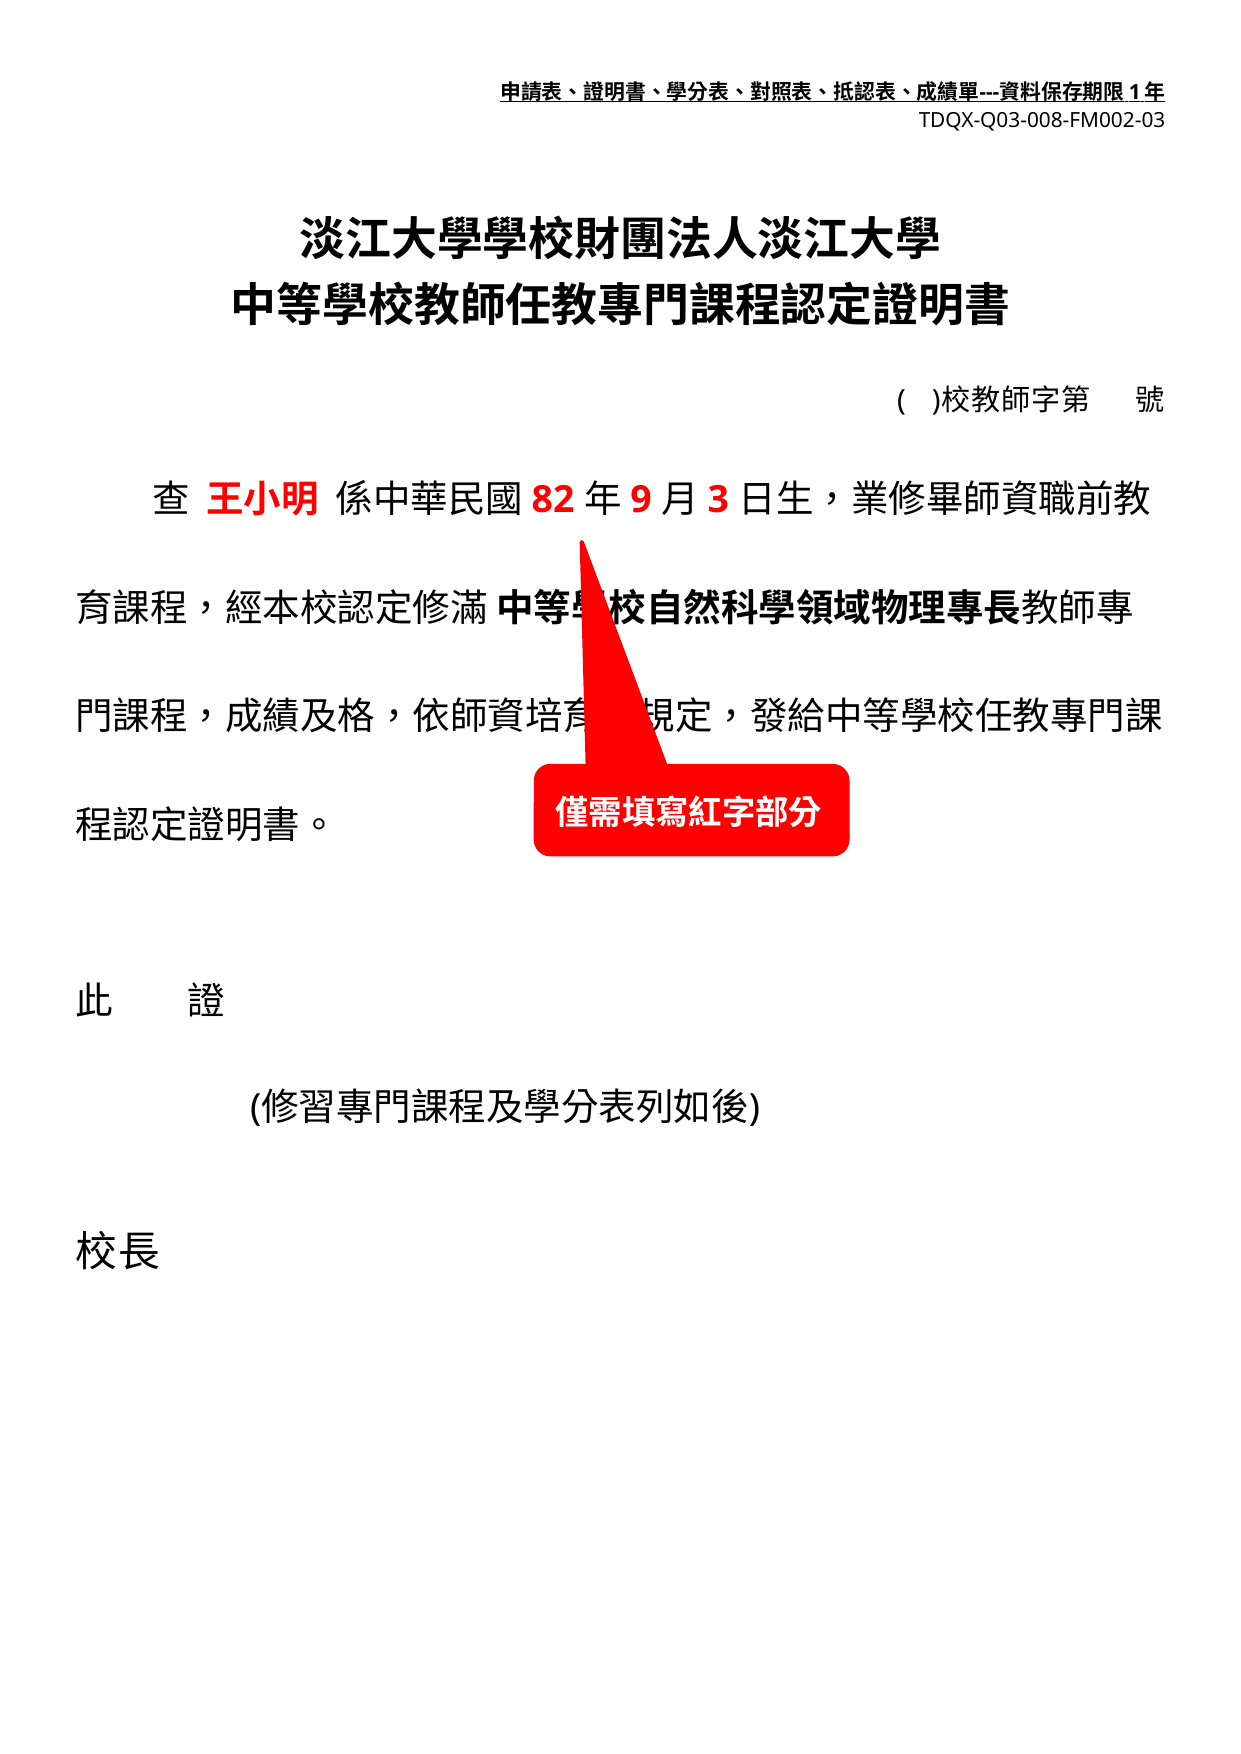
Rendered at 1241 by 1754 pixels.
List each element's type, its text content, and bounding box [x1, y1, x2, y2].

text 中等學校教師任教專門課程認定證明書 [75, 268, 1165, 334]
text TDQX-Q03-008-FM002-03 [100, 105, 1165, 134]
text 申請表、證明書、學分表、對照表、抵認表、成績單---資料保存期限1年 [43, 75, 1165, 105]
text ( )校教師字第 號 [75, 369, 1164, 419]
text (修習專門課程及學分表列如後) [75, 1076, 1157, 1131]
text 此 證 [75, 971, 1157, 1025]
text 淡江大學學校財團法人淡江大學 [75, 202, 1165, 268]
text 查 王小明 係中華民國 82 年 9 月 3 日生，業修畢師資職前教育課程，經本校認定修滿 中等學校自然科學領域物理專長 教師專門課程，成績及格，依師資培育法規定，發給中等學校任教專門課程認定證明書。 [75, 469, 1165, 849]
text 校長 [75, 1218, 1157, 1279]
